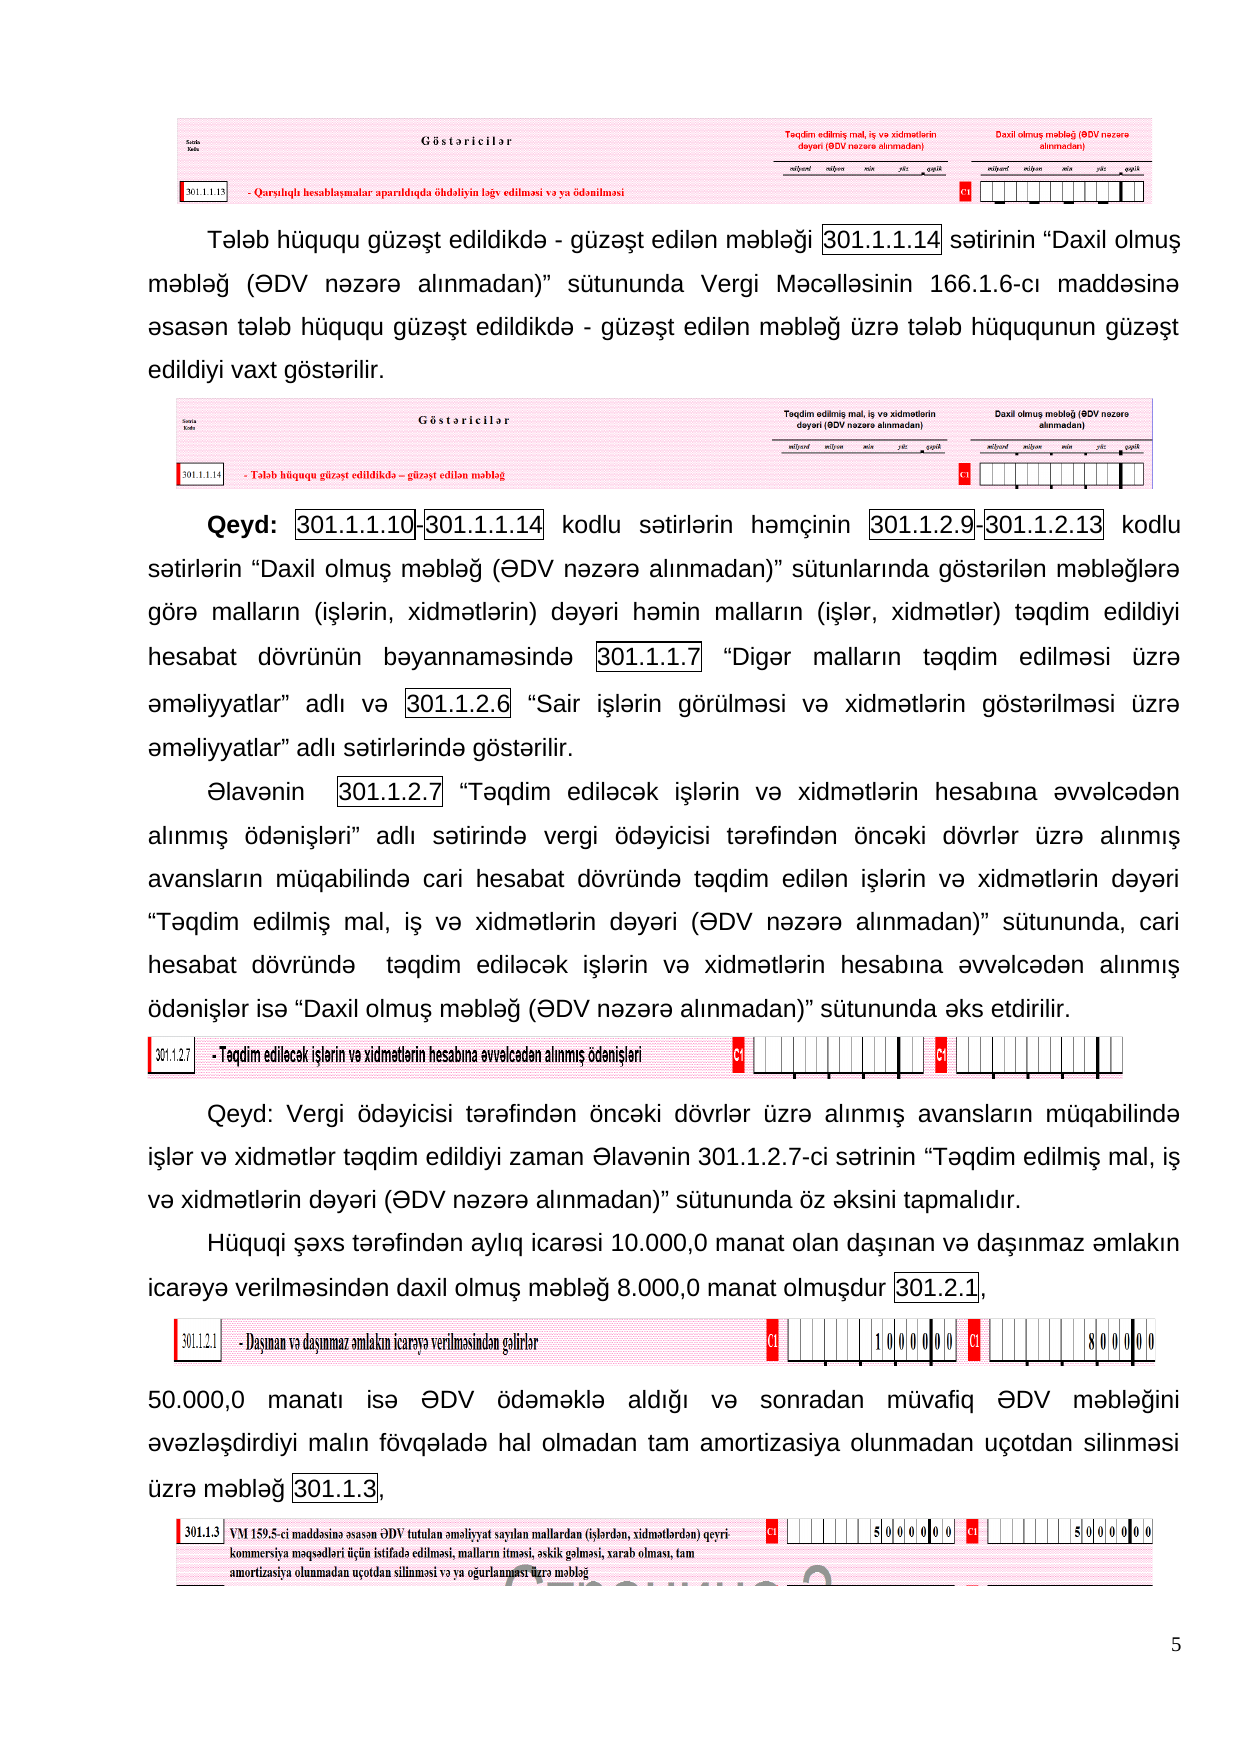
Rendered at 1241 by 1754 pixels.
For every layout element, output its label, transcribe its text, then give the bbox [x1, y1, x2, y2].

text Qeyd: 301.1.1.10-301.1.1.14 kodlu sətirlərin həmçinin 301.1.2.9-301.1.2.13 kodlu sətirlərin “Daxil olmuş məbləğ (ƏDV nəzərə alınmadan)” sütunlarında göstərilən məbləğlərə görə malların (işlərin, xidmətlərin) dəyəri həmin malların (işlər, xidmətlər) təqdim edildiyi hesabat dövrünün bəyannaməsində 301.1.1.7 “Digər malların təqdim edilməsi üzrə əməliyyatlar” adlı və 301.1.2.6 “Sair işlərin görülməsi və xidmətlərin göstərilməsi üzrə əməliyyatlar” adlı sətirlərində göstərilir. [148, 509, 1181, 762]
text Tələb hüququ güzəşt edildikdə - güzəşt edilən məbləği 301.1.1.14 sətirinin “Daxil olmuş məbləğ (ƏDV nəzərə alınmadan)” sütununda Vergi Məcəlləsinin 166.1.6-cı maddəsinə əsasən tələb hüququ güzəşt edildikdə - güzəşt edilən məbləğ üzrə tələb hüququnun güzəşt edildiyi vaxt göstərilir. [148, 224, 1181, 384]
picture [147, 1036, 1123, 1079]
picture [176, 398, 1153, 489]
picture [173, 1318, 1156, 1366]
text Əlavənin 301.1.2.7 “Təqdim ediləcək işlərin və xidmətlərin hesabına əvvəlcədən alınmış ödənişləri” adlı sətirində vergi ödəyicisi tərəfindən öncəki dövrlər üzrə alınmış avansların müqabilində cari hesabat dövründə təqdim edilən işlərin və xidmətlərin dəyəri “Təqdim edilmiş mal, iş və xidmətlərin dəyəri (ƏDV nəzərə alınmadan)” sütununda, cari hesabat dövründə təqdim ediləcək işlərin və xidmətlərin hesabına əvvəlcədən alınmış ödənişlər isə “Daxil olmuş məbləğ (ƏDV nəzərə alınmadan)” sütununda əks etdirilir. [148, 776, 1181, 1022]
text Qeyd: Vergi ödəyicisi tərəfindən öncəki dövrlər üzrə alınmış avansların müqabilində işlər və xidmətlər təqdim edildiyi zaman Əlavənin 301.1.2.7-ci sətrinin “Təqdim edilmiş mal, iş və xidmətlərin dəyəri (ƏDV nəzərə alınmadan)” sütununda öz əksini tapmalıdır. [148, 1099, 1181, 1214]
text 50.000,0 manatı isə ƏDV ödəməklə aldığı və sonradan müvafiq ƏDV məbləğini əvəzləşdirdiyi malın fövqəladə hal olmadan tam amortizasiya olunmadan uçotdan silinməsi üzrə məbləğ 301.1.3, [148, 1385, 1181, 1503]
text Hüquqi şəxs tərəfindən aylıq icarəsi 10.000,0 manat olan daşınan və daşınmaz əmlakın icarəyə verilməsindən daxil olmuş məbləğ 8.000,0 manat olmuşdur 301.2.1, [148, 1228, 1181, 1303]
picture [177, 118, 1153, 204]
picture [176, 1518, 1153, 1586]
